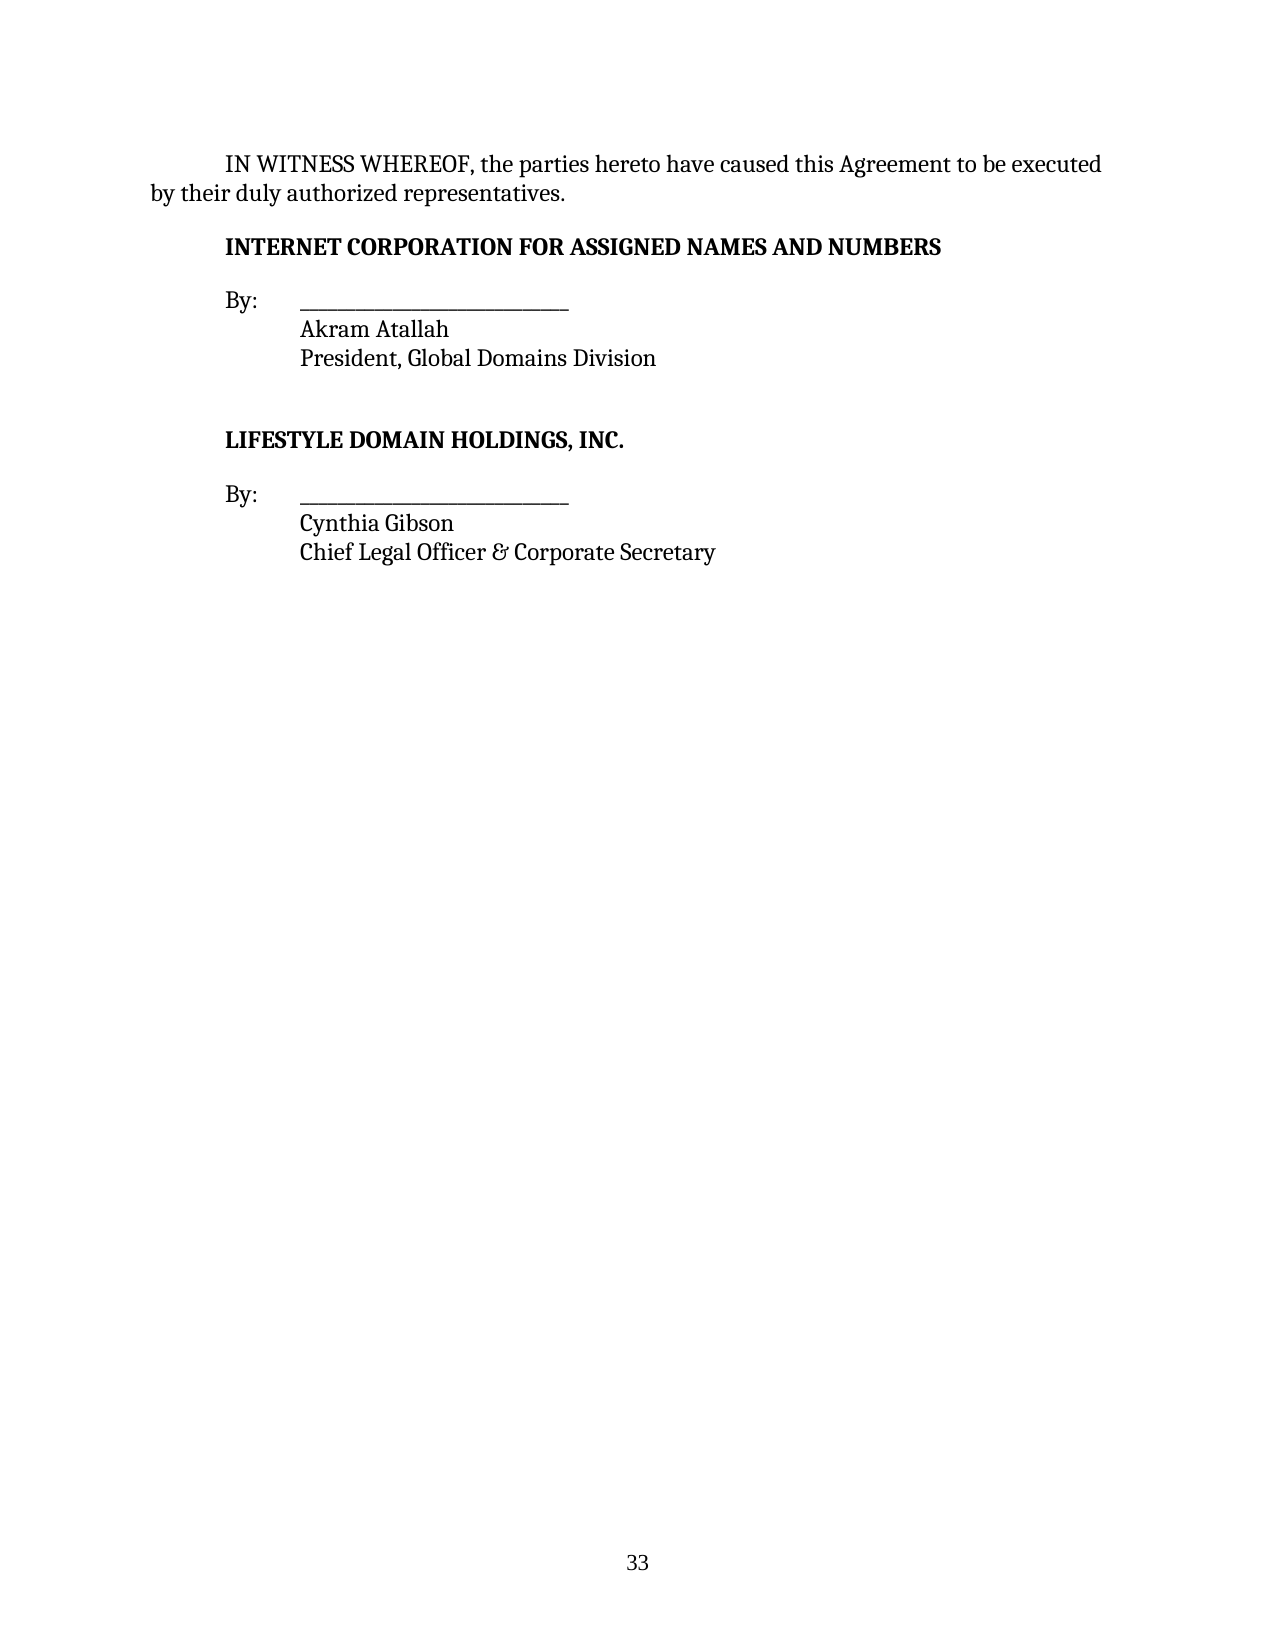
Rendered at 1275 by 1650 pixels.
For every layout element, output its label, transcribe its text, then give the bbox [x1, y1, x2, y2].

text Chief Legal Officer & Corporate Secretary [225, 537, 1125, 593]
text By: _____________________________ Cynthia Gibson [225, 480, 1125, 537]
text LIFESTYLE DOMAIN HOLDINGS, INC. [150, 426, 1125, 455]
text IN WITNESS WHEREOF, the parties hereto have caused this Agreement to be executed by their duly authorized representatives. [150, 150, 1125, 207]
text INTERNET CORPORATION FOR ASSIGNED NAMES AND NUMBERS [150, 232, 1125, 261]
text By: _____________________________ Akram Atallah President, Global Domains Division [225, 286, 1125, 401]
